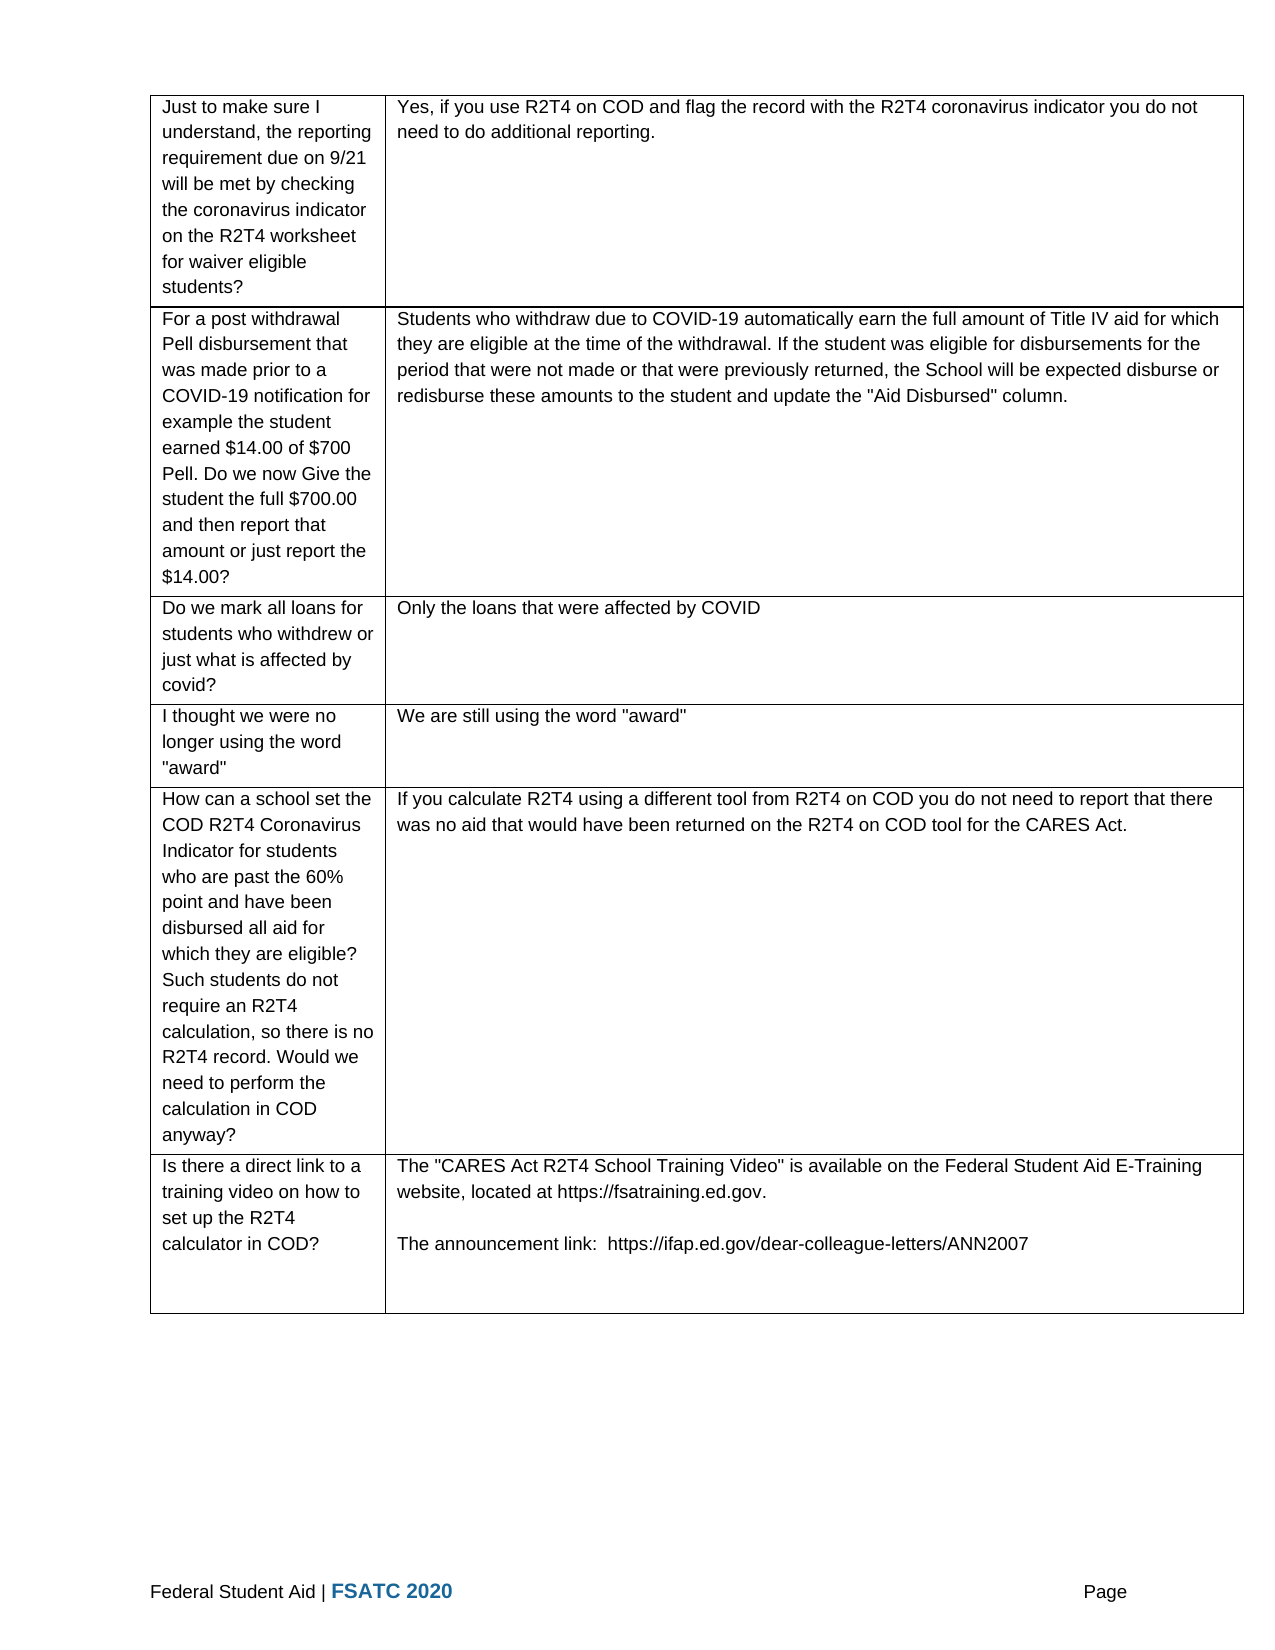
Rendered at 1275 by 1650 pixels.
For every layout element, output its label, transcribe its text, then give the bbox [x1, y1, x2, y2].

table_cell Is there a direct link to a training video on how to set up the R2T4 calculator in COD? [151, 1155, 385, 1313]
table_cell Yes, if you use R2T4 on COD and flag the record with the R2T4 coronavirus indicator you do not need to do additional reporting. [386, 96, 1243, 306]
table_cell We are still using the word "award" [386, 705, 1243, 787]
table_cell Just to make sure I understand, the reporting requirement due on 9/21 will be met by checking the coronavirus indicator on the R2T4 worksheet for waiver eligible students? [151, 96, 385, 306]
table_cell If you calculate R2T4 using a different tool from R2T4 on COD you do not need to report that there was no aid that would have been returned on the R2T4 on COD tool for the CARES Act. [386, 788, 1243, 1154]
table_cell Students who withdraw due to COVID-19 automatically earn the full amount of Title IV aid for which they are eligible at the time of the withdrawal. If the student was eligible for disbursements for the period that were not made or that were previously returned, the School will be expected disburse or redisburse these amounts to the student and update the "Aid Disbursed" column. [386, 308, 1243, 596]
table_cell Do we mark all loans for students who withdrew or just what is affected by covid? [151, 597, 385, 704]
table_cell The "CARES Act R2T4 School Training Video" is available on the Federal Student Aid E-Training website, located at https://fsatraining.ed.gov. The announcement link: https://ifap.ed.gov/dear-colleague-letters/ANN2007 [386, 1155, 1243, 1313]
table_cell How can a school set the COD R2T4 Coronavirus Indicator for students who are past the 60% point and have been disbursed all aid for which they are eligible? Such students do not require an R2T4 calculation, so there is no R2T4 record. Would we need to perform the calculation in COD anyway? [151, 788, 385, 1154]
table_cell Only the loans that were affected by COVID [386, 597, 1243, 704]
table_cell I thought we were no longer using the word "award" [151, 705, 385, 787]
table_cell For a post withdrawal Pell disbursement that was made prior to a COVID-19 notification for example the student earned $14.00 of $700 Pell. Do we now Give the student the full $700.00 and then report that amount or just report the $14.00? [151, 308, 385, 596]
